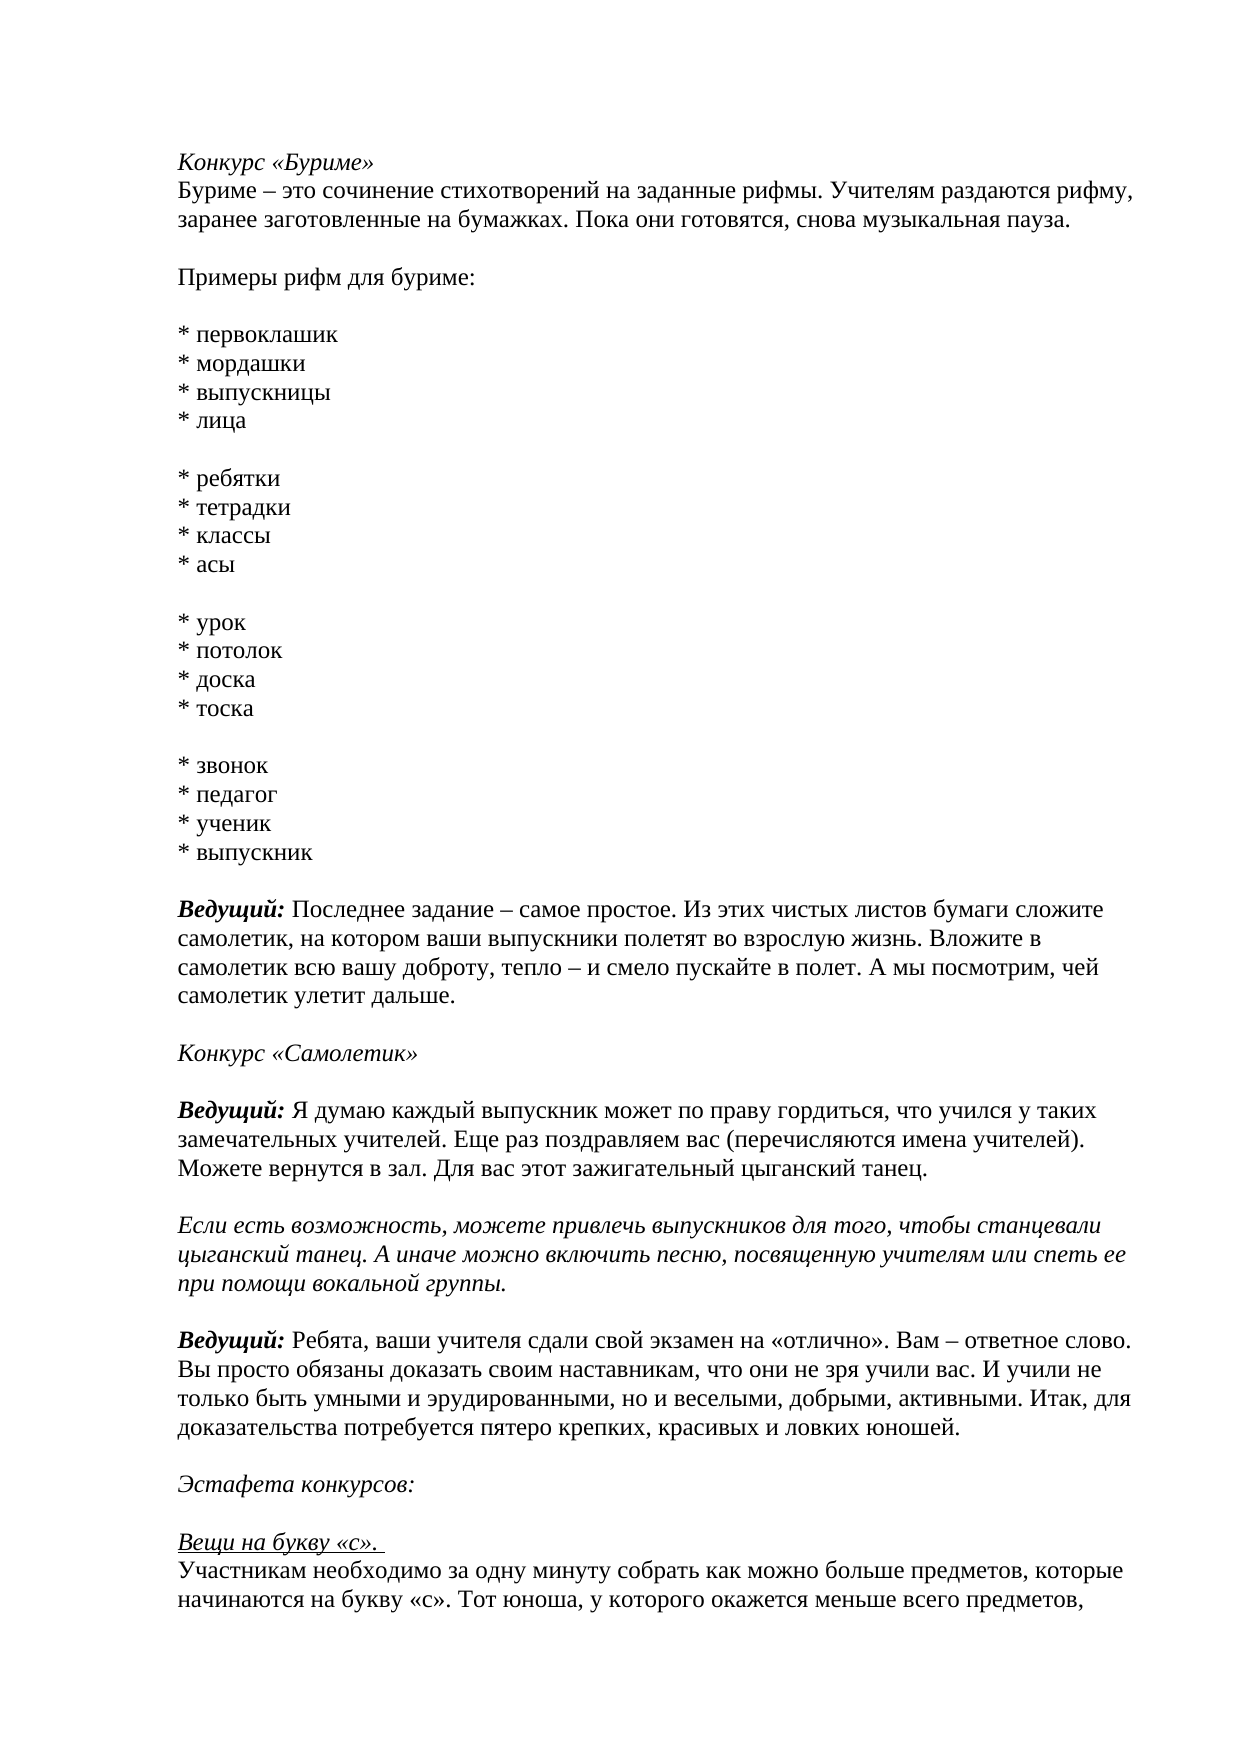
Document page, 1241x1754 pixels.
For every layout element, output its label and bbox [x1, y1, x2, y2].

text [177, 118, 1152, 1613]
